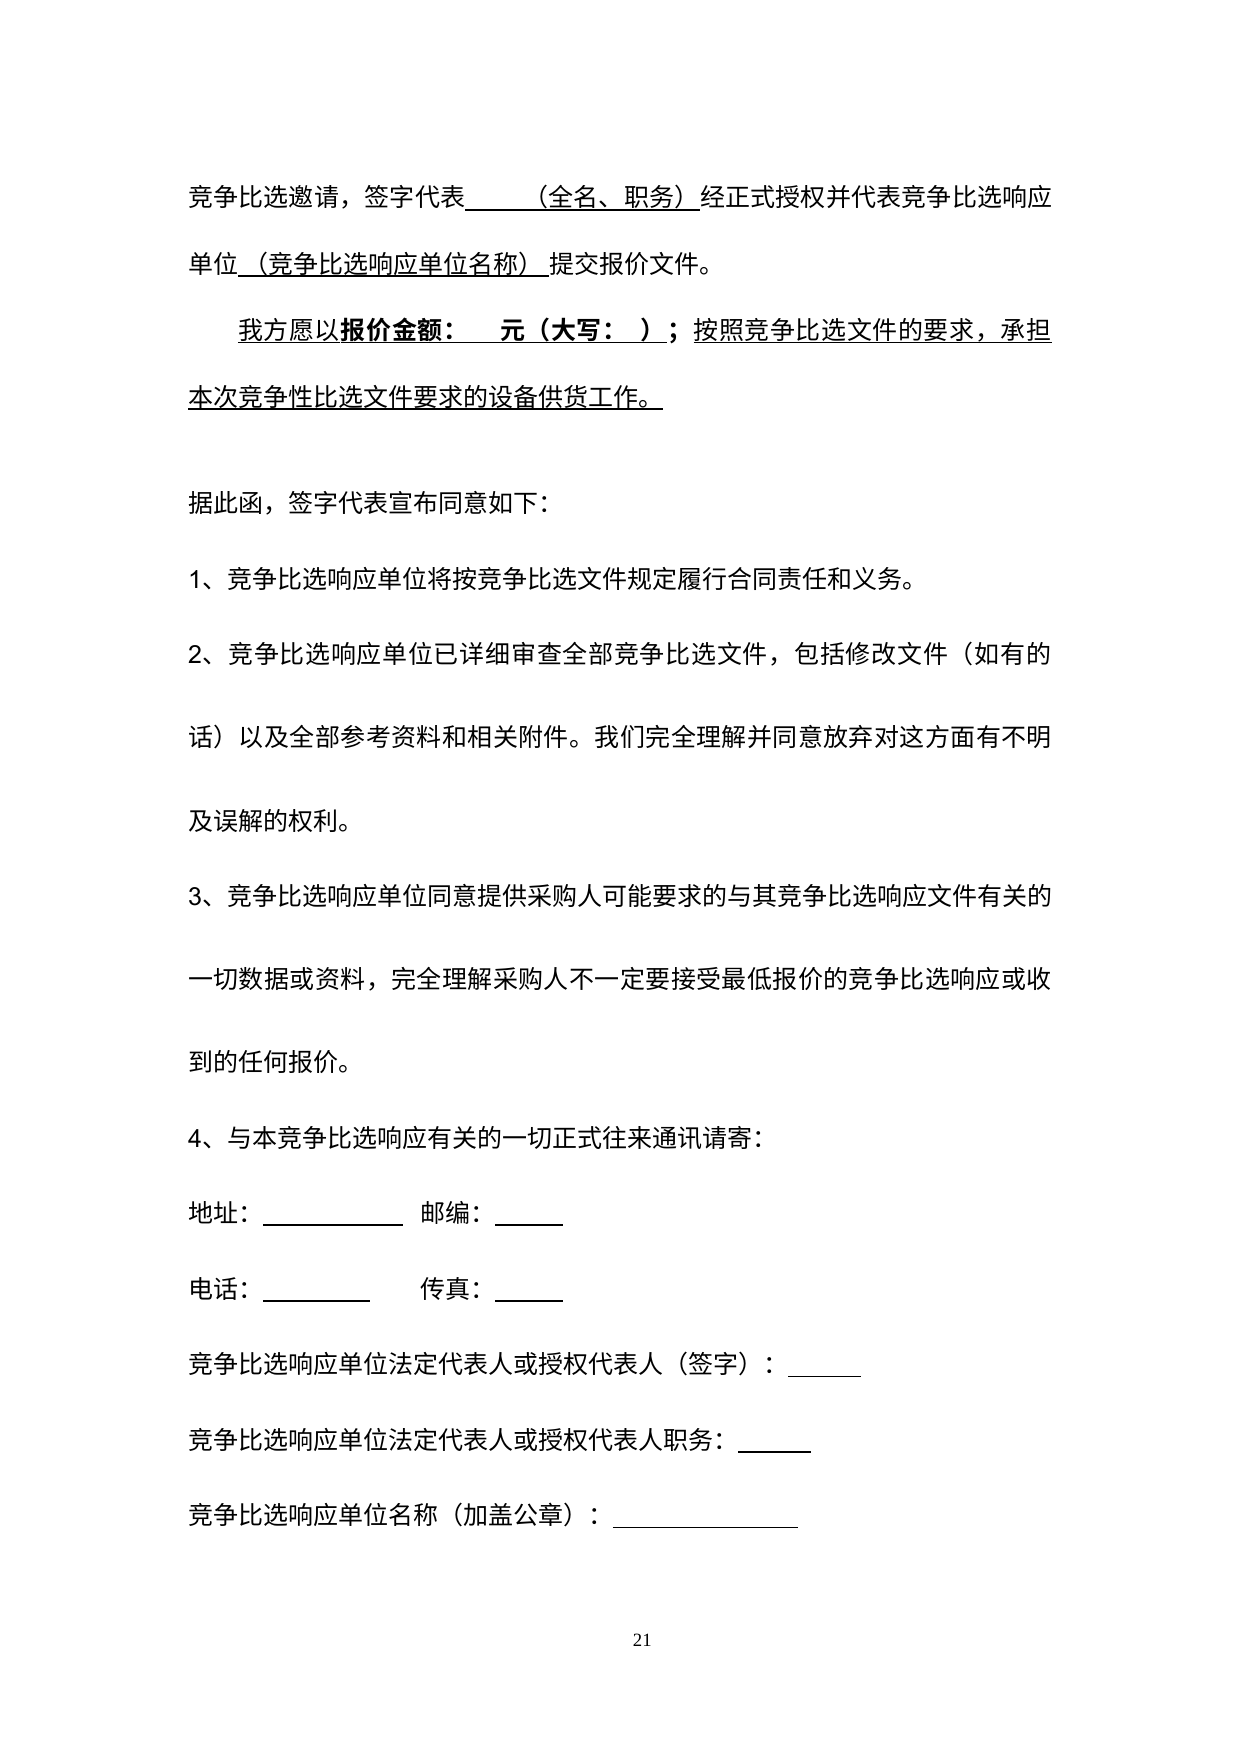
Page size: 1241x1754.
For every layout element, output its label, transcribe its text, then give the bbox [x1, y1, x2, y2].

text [188, 162, 1052, 295]
text 竞争比选响应单位名称（加盖公章）： [188, 1481, 1052, 1547]
text 2、竞争比选响应单位已详细审查全部竞争比选文件，包括修改文件（如有的话）以及全部参考资料和相关附件。我们完全理解并同意放弃对这方面有不明及误解的权利。 [188, 620, 1052, 852]
text 据此函，签字代表宣布同意如下： [188, 469, 1052, 535]
text 竞争比选响应单位法定代表人或授权代表人（签字）： [188, 1329, 1052, 1396]
text 3、竞争比选响应单位同意提供采购人可能要求的与其竞争比选响应文件有关的一切数据或资料，完全理解采购人不一定要接受最低报价的竞争比选响应或收到的任何报价。 [188, 861, 1052, 1094]
text 我方愿以报价金额： 元（大写： ）；按照竞争比选文件的要求，承担本次竞争性比选文件要求的设备供货工作。 [188, 295, 1052, 428]
text 电话： 传真： [188, 1254, 1052, 1320]
text 1、竞争比选响应单位将按竞争比选文件规定履行合同责任和义务。 [188, 544, 1052, 611]
text 竞争比选响应单位法定代表人或授权代表人职务： [188, 1405, 1052, 1471]
text 4、与本竞争比选响应有关的一切正式往来通讯请寄： [188, 1103, 1052, 1169]
text 地址： 邮编： [188, 1178, 1052, 1245]
